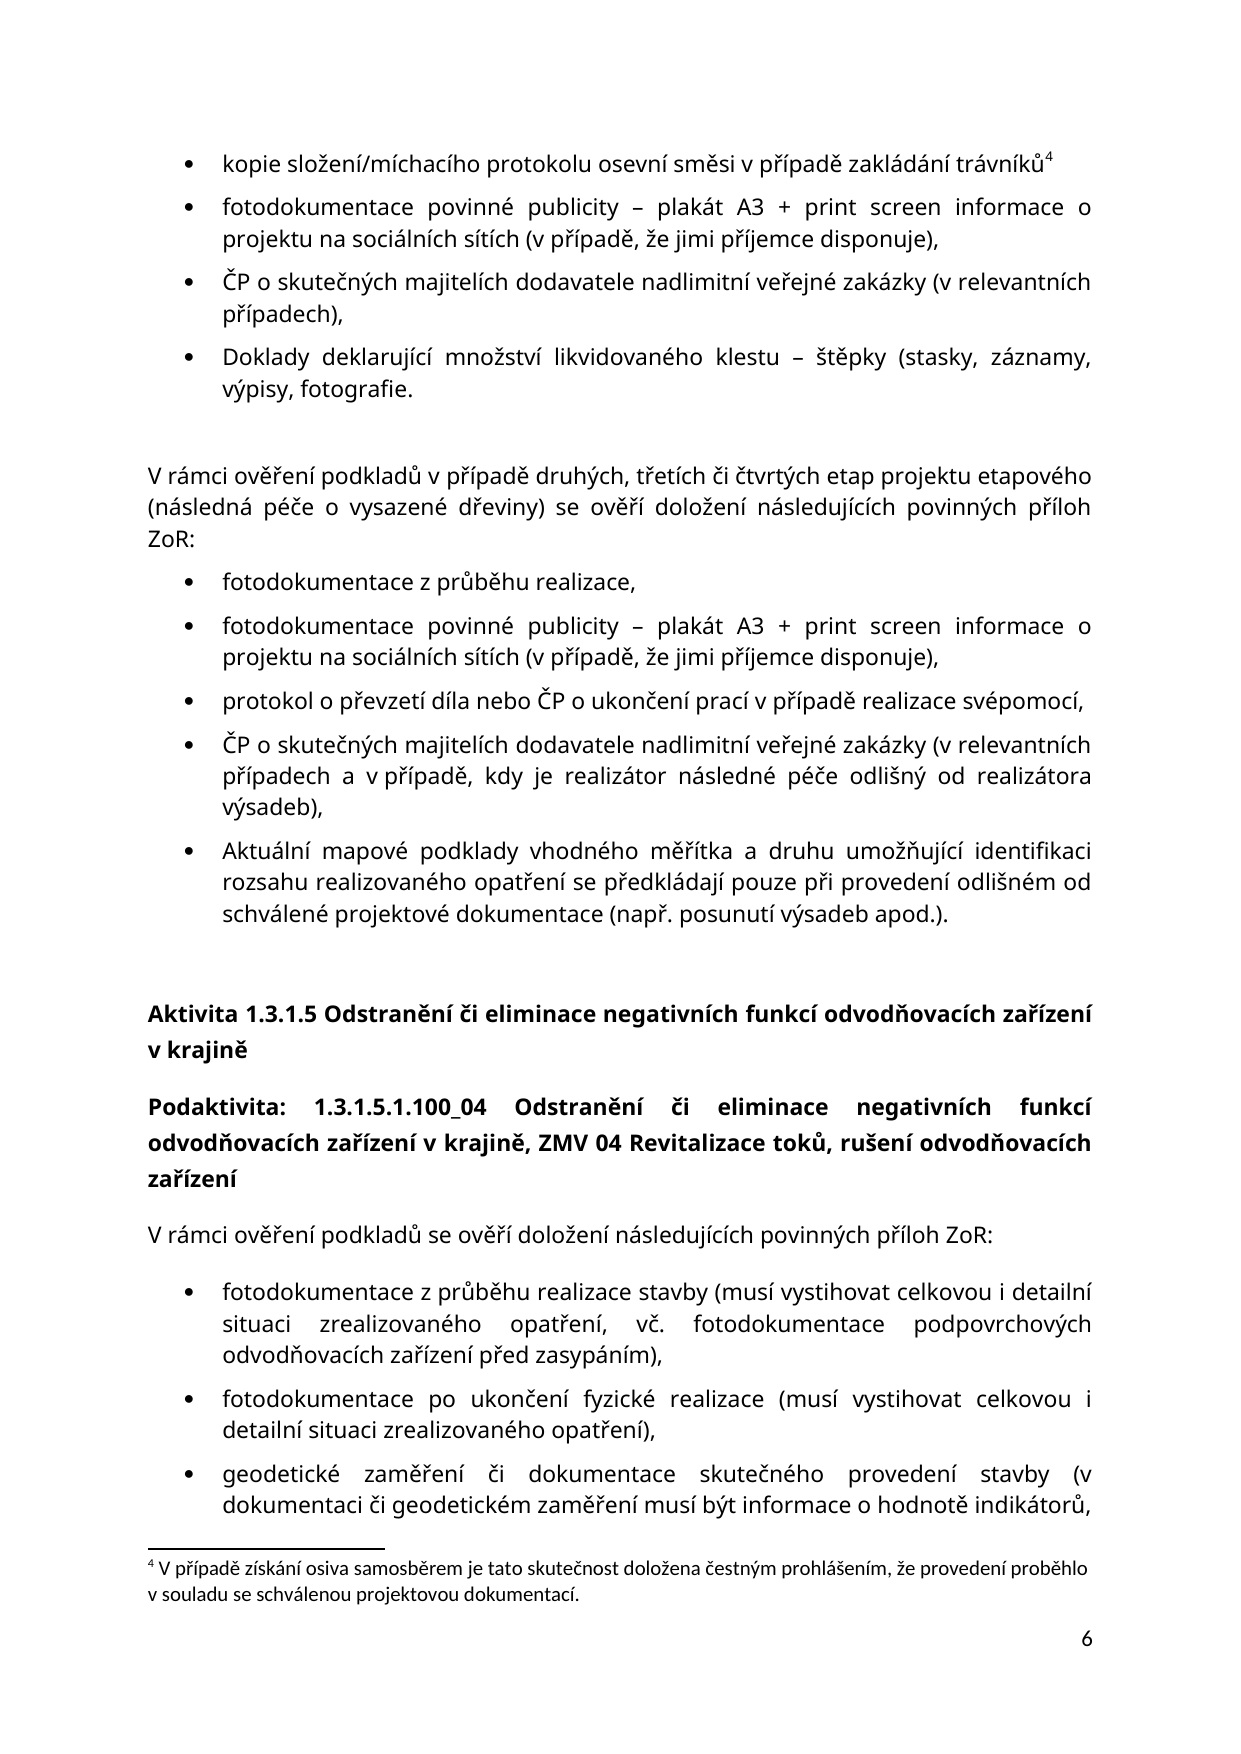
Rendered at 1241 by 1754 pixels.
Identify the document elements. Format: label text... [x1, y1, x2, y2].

list fotodokumentace povinné publicity – plakát A3 + print screen informace o projektu na sociálních sítích (v případě, že jimi příjemce disponuje), [185, 610, 1093, 673]
list kopie složení/míchacího protokolu osevní směsi v případě zakládání trávníků [185, 148, 1093, 179]
text V rámci ověření podkladů se ověří doložení následujících povinných příloh ZoR: [148, 1219, 1093, 1251]
list fotodokumentace po ukončení fyzické realizace (musí vystihovat celkovou i detailní situaci zrealizovaného opatření), [185, 1382, 1093, 1445]
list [185, 1457, 1093, 1520]
text V rámci ověření podkladů v případě druhých, třetích či čtvrtých etap projektu etapového (následná péče o vysazené dřeviny) se ověří doložení následujících povinných příloh ZoR: [148, 460, 1093, 554]
list fotodokumentace z průběhu realizace stavby (musí vystihovat celkovou i detailní situaci zrealizovaného opatření, vč. fotodokumentace podpovrchových odvodňovacích zařízení před zasypáním), [185, 1276, 1093, 1370]
list protokol o převzetí díla nebo ČP o ukončení prací v případě realizace svépomocí, [185, 685, 1093, 716]
list Aktuální mapové podklady vhodného měřítka a druhu umožňující identifikaci rozsahu realizovaného opatření se předkládají pouze při provedení odlišném od schválené projektové dokumentace (např. posunutí výsadeb apod.). [185, 835, 1093, 929]
list Doklady deklarující množství likvidovaného klestu – štěpky (stasky, záznamy, výpisy, fotografie. [185, 341, 1093, 404]
list ČP o skutečných majitelích dodavatele nadlimitní veřejné zakázky (v relevantních případech), [185, 266, 1093, 329]
text Podaktivita: 1.3.1.5.1.100_04 Odstranění či eliminace negativních funkcí odvodňovacích zařízení v krajině, ZMV 04 Revitalizace toků, rušení odvodňovacích zařízení [148, 1091, 1093, 1194]
list fotodokumentace povinné publicity – plakát A3 + print screen informace o projektu na sociálních sítích (v případě, že jimi příjemce disponuje), [185, 191, 1093, 254]
list fotodokumentace z průběhu realizace, [185, 566, 1093, 598]
text Aktivita 1.3.1.5 Odstranění či eliminace negativních funkcí odvodňovacích zařízení v krajině [148, 998, 1093, 1065]
list ČP o skutečných majitelích dodavatele nadlimitní veřejné zakázky (v relevantních případech a v případě, kdy je realizátor následné péče odlišný od realizátora výsadeb), [185, 729, 1093, 823]
